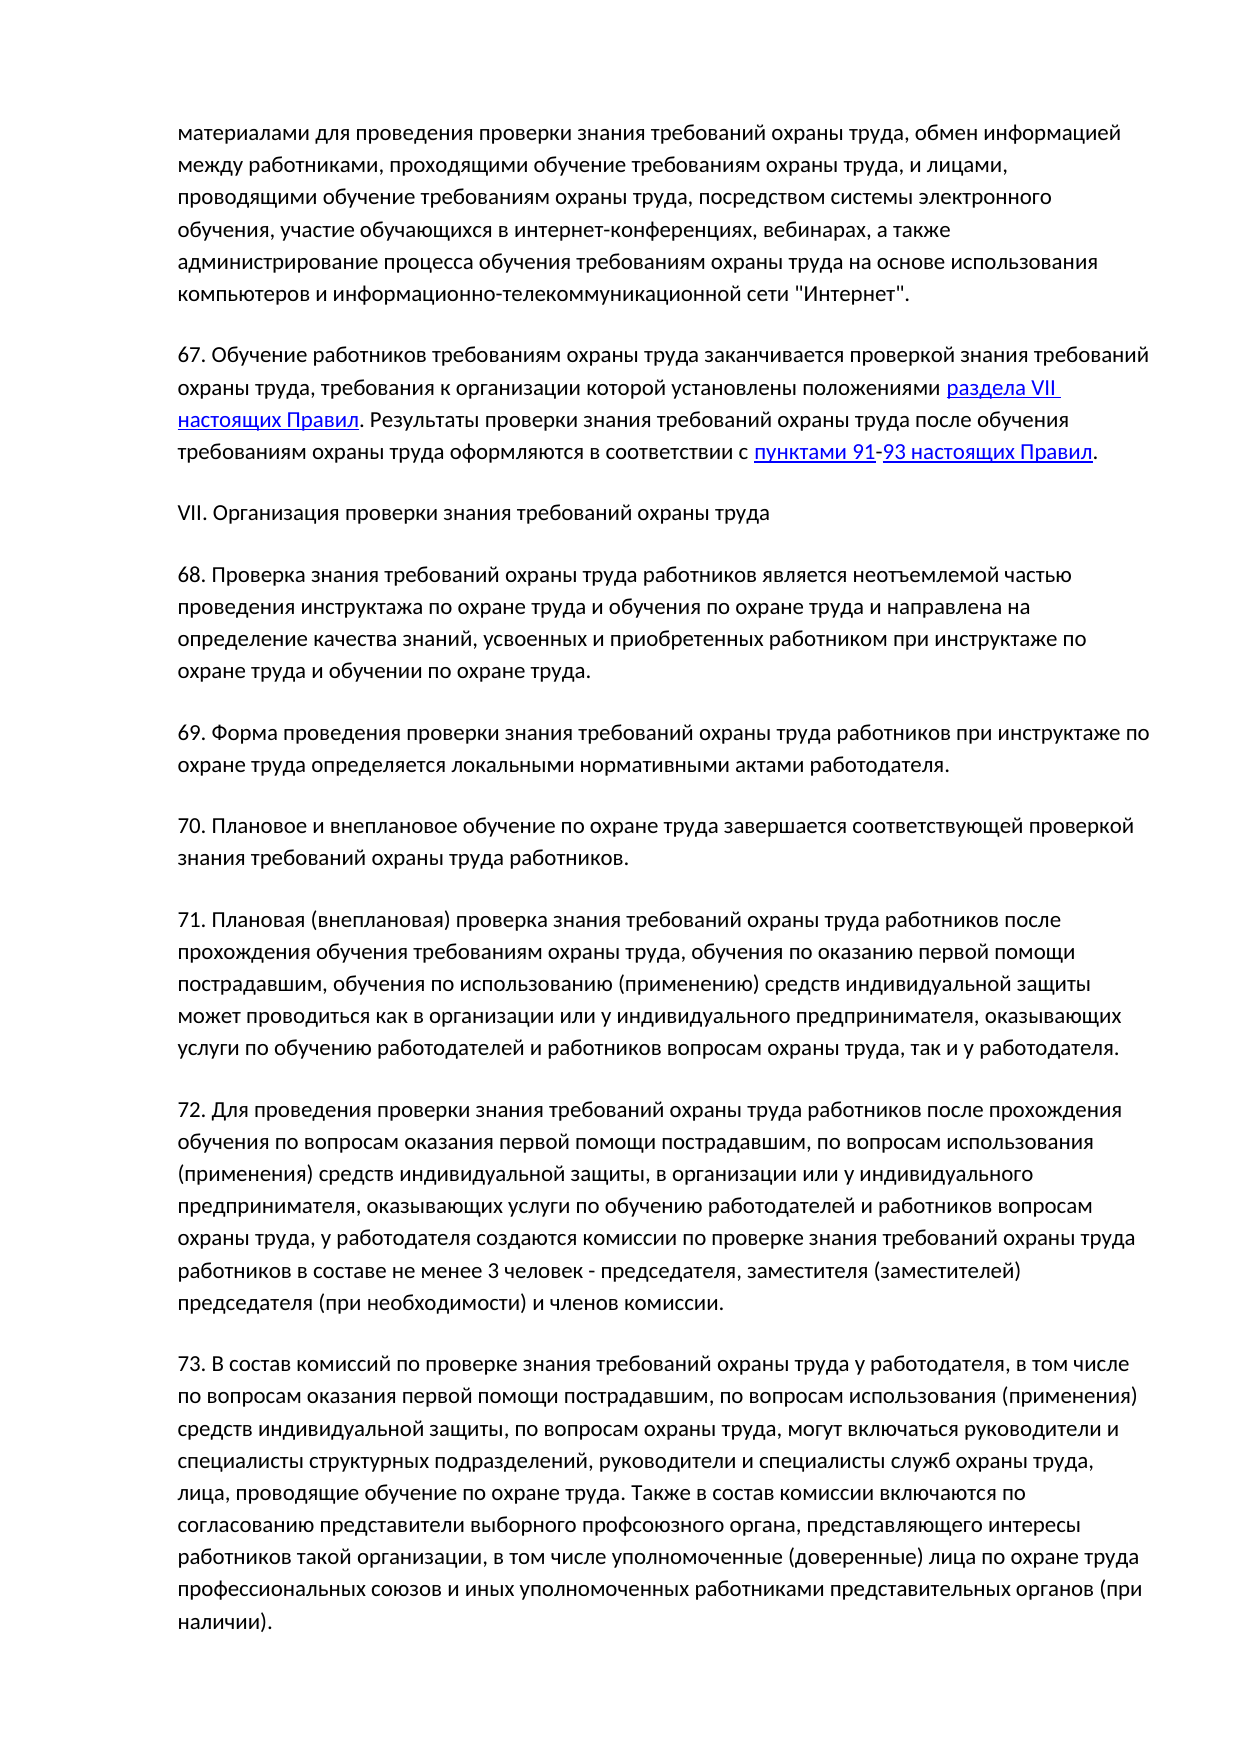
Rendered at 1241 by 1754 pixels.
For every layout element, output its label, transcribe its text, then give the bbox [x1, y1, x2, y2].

text 68. Проверка знания требований охраны труда работников является неотъемлемой частью проведения инструктажа по охране труда и обучения по охране труда и направлена на определение качества знаний, усвоенных и приобретенных работником при инструктаже по охране труда и обучении по охране труда. [177, 560, 1152, 684]
text 73. В состав комиссий по проверке знания требований охраны труда у работодателя, в том числе по вопросам оказания первой помощи пострадавшим, по вопросам использования (применения) средств индивидуальной защиты, по вопросам охраны труда, могут включаться руководители и специалисты структурных подразделений, руководители и специалисты служб охраны труда, лица, проводящие обучение по охране труда. Также в состав комиссии включаются по согласованию представители выборного профсоюзного органа, представляющего интересы работников такой организации, в том числе уполномоченные (доверенные) лица по охране труда профессиональных союзов и иных уполномоченных работниками представительных органов (при наличии). [177, 1349, 1152, 1635]
text 72. Для проведения проверки знания требований охраны труда работников после прохождения обучения по вопросам оказания первой помощи пострадавшим, по вопросам использования (применения) средств индивидуальной защиты, в организации или у индивидуального предпринимателя, оказывающих услуги по обучению работодателей и работников вопросам охраны труда, у работодателя создаются комиссии по проверке знания требований охраны труда работников в составе не менее 3 человек - председателя, заместителя (заместителей) председателя (при необходимости) и членов комиссии. [177, 1095, 1152, 1316]
text 67. Обучение работников требованиям охраны труда заканчивается проверкой знания требований охраны труда, требования к организации которой установлены положениями раздела VII настоящих Правил. Результаты проверки знания требований охраны труда после обучения требованиям охраны труда оформляются в соответствии с пунктами 91-93 настоящих Правил. [177, 340, 1152, 465]
text VII. Организация проверки знания требований охраны труда [177, 498, 1152, 526]
text 70. Плановое и внеплановое обучение по охране труда завершается соответствующей проверкой знания требований охраны труда работников. [177, 811, 1152, 871]
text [177, 118, 1152, 307]
text 71. Плановая (внеплановая) проверка знания требований охраны труда работников после прохождения обучения требованиям охраны труда, обучения по оказанию первой помощи пострадавшим, обучения по использованию (применению) средств индивидуальной защиты может проводиться как в организации или у индивидуального предпринимателя, оказывающих услуги по обучению работодателей и работников вопросам охраны труда, так и у работодателя. [177, 905, 1152, 1061]
text 69. Форма проведения проверки знания требований охраны труда работников при инструктаже по охране труда определяется локальными нормативными актами работодателя. [177, 718, 1152, 778]
